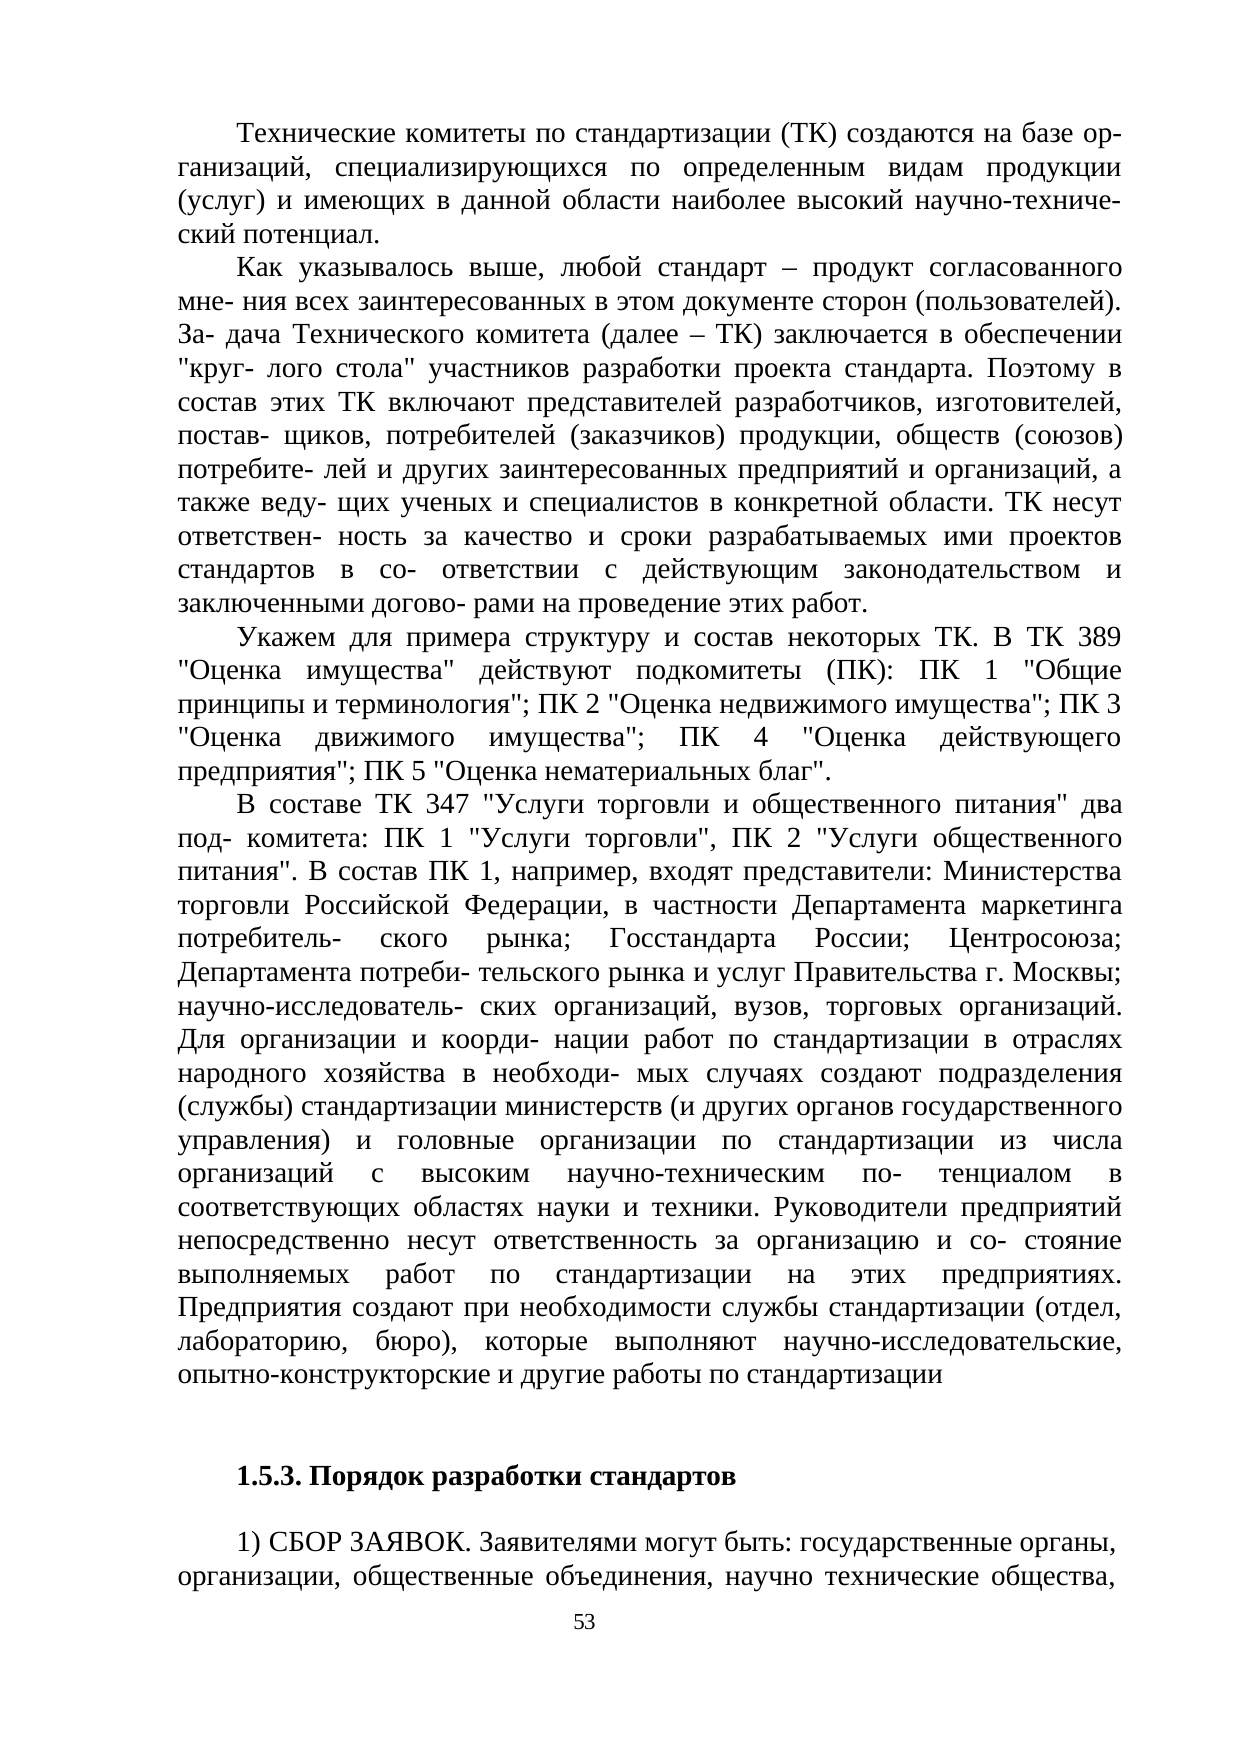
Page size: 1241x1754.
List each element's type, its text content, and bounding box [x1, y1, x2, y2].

text В составе ТК 347 "Услуги торговли и общественного питания" два под- комитета: ПК 1 "Услуги торговли", ПК 2 "Услуги общественного питания". В состав ПК 1, например, входят представители: Министерства торговли Российской Федерации, в частности Департамента маркетинга потребитель- ского рынка; Госстандарта России; Центросоюза; Департамента потреби- тельского рынка и услуг Правительства г. Москвы; научно-исследователь- ских организаций, вузов, торговых организаций. Для организации и коорди- нации работ по стандартизации в отраслях народного хозяйства в необходи- мых случаях создают подразделения (службы) стандартизации министерств (и других органов государственного управления) и головные организации по стандартизации из числа организаций с высоким научно-техническим по- тенциалом в соответствующих областях науки и техники. Руководители предприятий непосредственно несут ответственность за организацию и со- стояние выполняемых работ по стандартизации на этих предприятиях. Предприятия создают при необходимости службы стандартизации (отдел, лабораторию, бюро), которые выполняют научно-исследовательские, опытно-конструкторские и другие работы по стандартизации [177, 786, 1123, 1390]
subtitle Порядок разработки стандартов [236, 1458, 1151, 1491]
text Укажем для примера структуру и состав некоторых ТК. В ТК 389 "Оценка имущества" действуют подкомитеты (ПК): ПК 1 "Общие принципы и терминология"; ПК 2 "Оценка недвижимого имущества"; ПК 3 "Оценка движимого имущества"; ПК 4 "Оценка действующего предприятия"; ПК 5 "Оценка нематериальных благ". [177, 619, 1122, 786]
text Технические комитеты по стандартизации (ТК) создаются на базе ор- ганизаций, специализирующихся по определенным видам продукции (услуг) и имеющих в данной области наиболее высокий научно-техниче- ский потенциал. [177, 115, 1123, 249]
text Как указывалось выше, любой стандарт – продукт согласованного мне- ния всех заинтересованных в этом документе сторон (пользователей). За- дача Технического комитета (далее – ТК) заключается в обеспечении "круг- лого стола" участников разработки проекта стандарта. Поэтому в состав этих ТК включают представителей разработчиков, изготовителей, постав- щиков, потребителей (заказчиков) продукции, обществ (союзов) потребите- лей и других заинтересованных предприятий и организаций, а также веду- щих ученых и специалистов в конкретной области. ТК несут ответствен- ность за качество и сроки разрабатываемых ими проектов стандартов в со- ответствии с действующим законодательством и заключенными догово- рами на проведение этих работ. [177, 249, 1123, 618]
list СБОР ЗАЯВОК. Заявителями могут быть: государственные органы, организации, общественные объединения, научно технические общества, [177, 1524, 1122, 1592]
